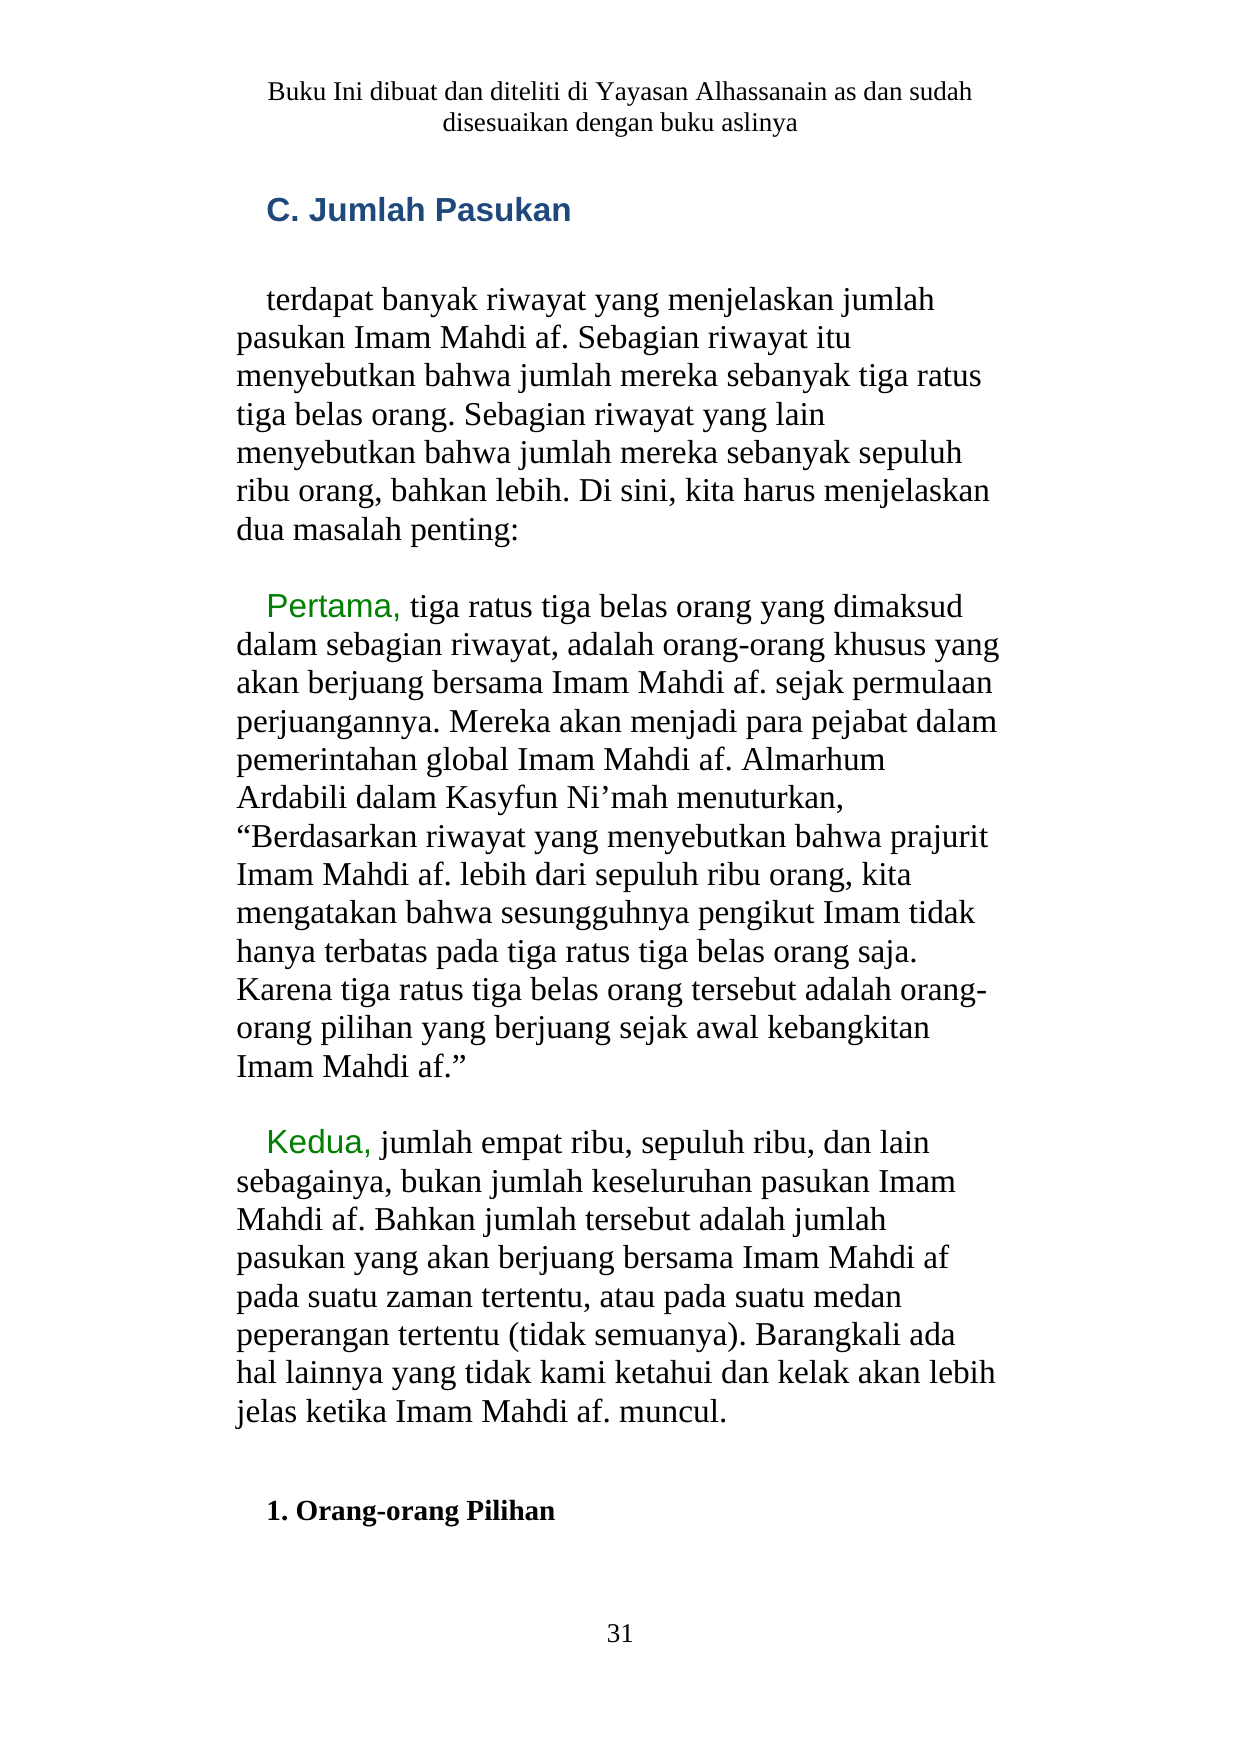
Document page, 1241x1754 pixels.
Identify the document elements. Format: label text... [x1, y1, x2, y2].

subtitle C. Jumlah Pasukan [236, 190, 1004, 228]
subtitle 1. Orang-orang Pilihan [236, 1493, 1004, 1526]
text Pertama, tiga ratus tiga belas orang yang dimaksud dalam sebagian riwayat, adalah orang-orang khusus yang akan berjuang bersama Imam Mahdi af. sejak permulaan perjuangannya. Mereka akan menjadi para pejabat dalam pemerintahan global Imam Mahdi af. Almarhum Ardabili dalam Kasyfun Ni’mah menuturkan, “Berdasarkan riwayat yang menyebutkan bahwa prajurit Imam Mahdi af. lebih dari sepuluh ribu orang, kita mengatakan bahwa sesungguhnya pengikut Imam tidak hanya terbatas pada tiga ratus tiga belas orang saja. Karena tiga ratus tiga belas orang tersebut adalah orang-orang pilihan yang berjuang sejak awal kebangkitan Imam Mahdi af.” [236, 586, 1004, 1084]
text terdapat banyak riwayat yang menjelaskan jumlah pasukan Imam Mahdi af. Sebagian riwayat itu menyebutkan bahwa jumlah mereka sebanyak tiga ratus tiga belas orang. Sebagian riwayat yang lain menyebutkan bahwa jumlah mereka sebanyak sepuluh ribu orang, bahkan lebih. Di sini, kita harus menjelaskan dua masalah penting: [236, 279, 1004, 547]
text Kedua, jumlah empat ribu, sepuluh ribu, dan lain sebagainya, bukan jumlah keseluruhan pasukan Imam Mahdi af. Bahkan jumlah tersebut adalah jumlah pasukan yang akan berjuang bersama Imam Mahdi af pada suatu zaman tertentu, atau pada suatu medan peperangan tertentu (tidak semuanya). Barangkali ada hal lainnya yang tidak kami ketahui dan kelak akan lebih jelas ketika Imam Mahdi af. muncul. [236, 1122, 1004, 1429]
